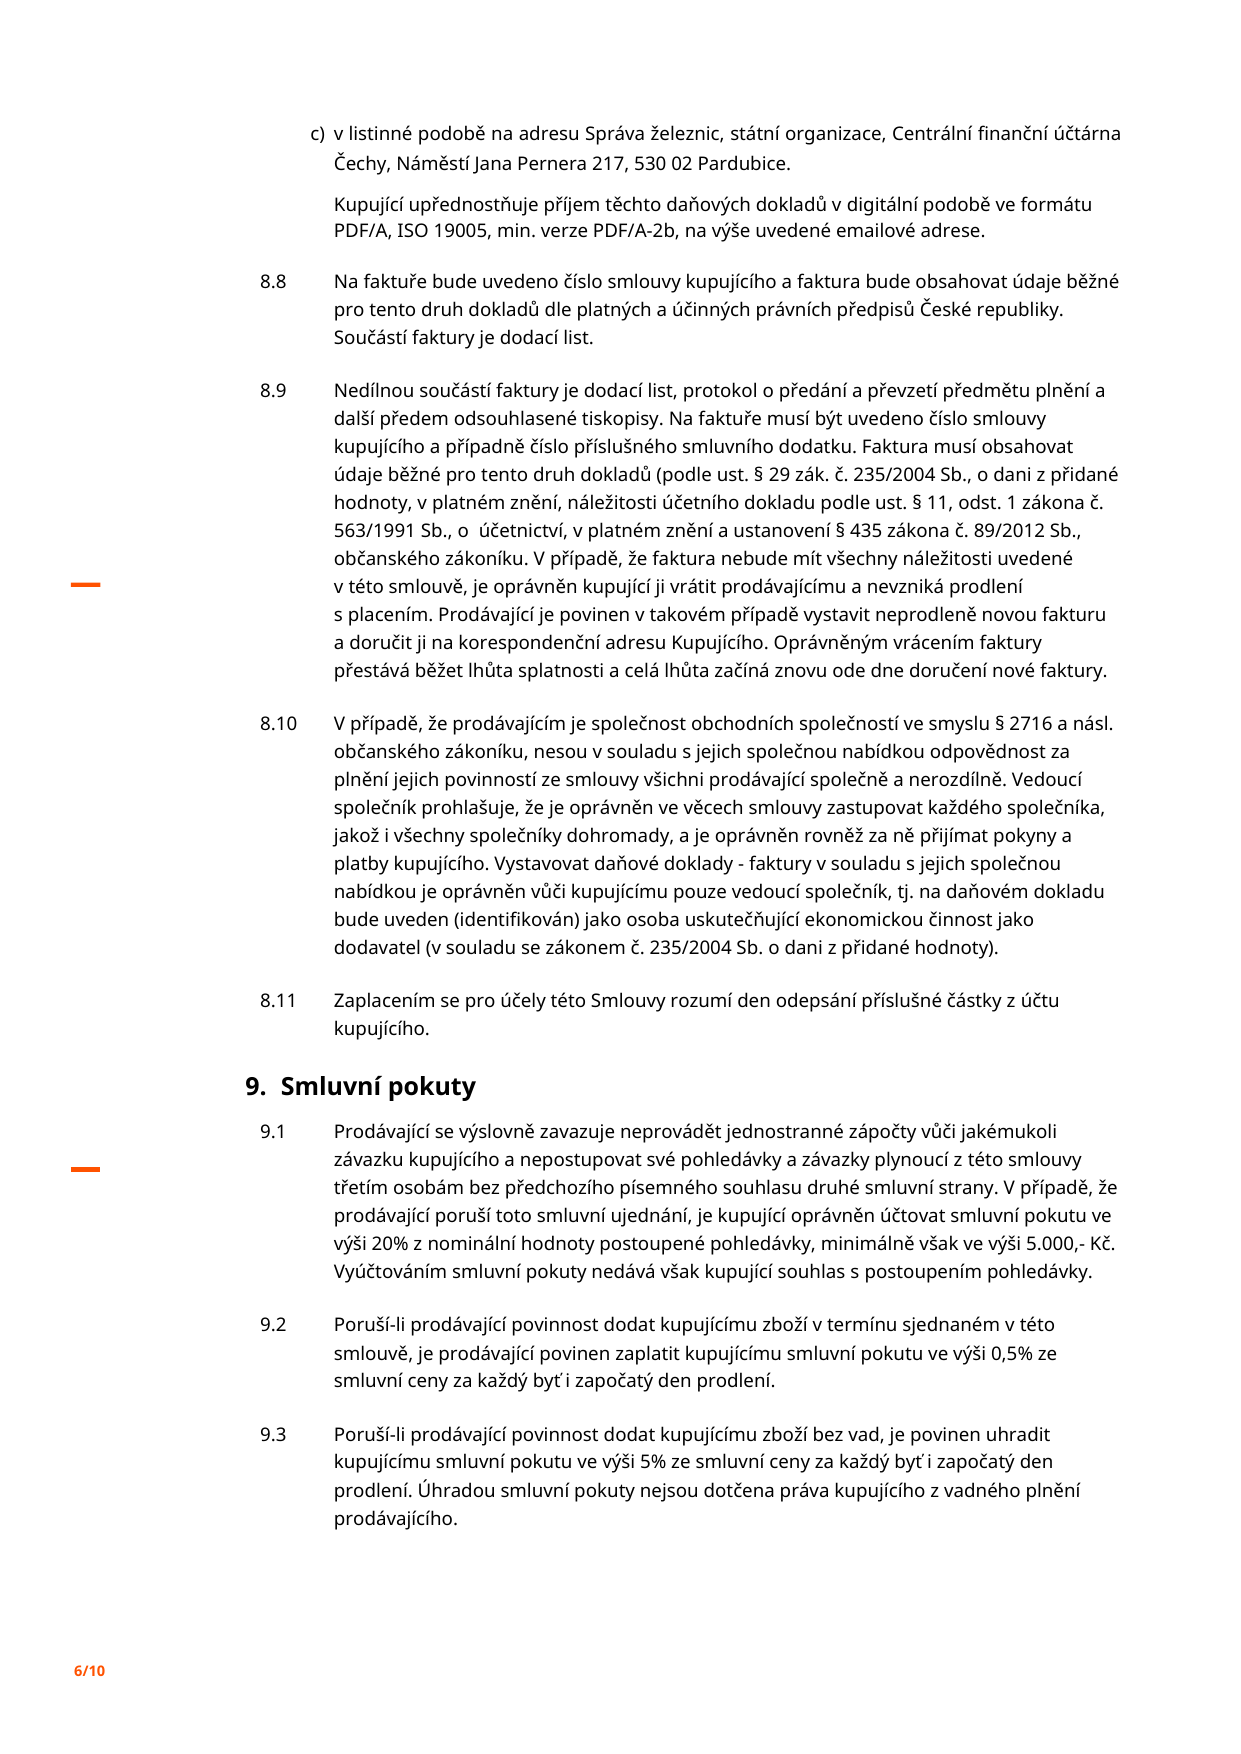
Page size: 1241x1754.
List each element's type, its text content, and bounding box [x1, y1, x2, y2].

list V případě, že prodávajícím je společnost obchodních společností ve smyslu § 2716 a násl. občanského zákoníku, nesou v souladu s jejich společnou nabídkou odpovědnost za plnění jejich povinností ze smlouvy všichni prodávající společně a nerozdílně. Vedoucí společník prohlašuje, že je oprávněn ve věcech smlouvy zastupovat každého společníka, jakož i všechny společníky dohromady, a je oprávněn rovněž za ně přijímat pokyny a platby kupujícího. Vystavovat daňové doklady - faktury v souladu s jejich společnou nabídkou je oprávněn vůči kupujícímu pouze vedoucí společník, tj. na daňovém dokladu bude uveden (identifikován) jako osoba uskutečňující ekonomickou činnost jako dodavatel (v souladu se zákonem č. 235/2004 Sb. o dani z přidané hodnoty). [260, 711, 1122, 960]
list Nedílnou součástí faktury je dodací list, protokol o předání a převzetí předmětu plnění a další předem odsouhlasené tiskopisy. Na faktuře musí být uvedeno číslo smlouvy kupujícího a případně číslo příslušného smluvního dodatku. Faktura musí obsahovat údaje běžné pro tento druh dokladů (podle ust. § 29 zák. č. 235/2004 Sb., o dani z přidané hodnoty, v platném znění, náležitosti účetního dokladu podle ust. § 11, odst. 1 zákona č. 563/1991 Sb., o účetnictví, v platném znění a ustanovení § 435 zákona č. 89/2012 Sb., občanského zákoníku. V případě, že faktura nebude mít všechny náležitosti uvedené v této smlouvě, je oprávněn kupující ji vrátit prodávajícímu a nevzniká prodlení s placením. Prodávající je povinen v takovém případě vystavit neprodleně novou fakturu a doručit ji na korespondenční adresu Kupujícího. Oprávněným vrácením faktury přestává běžet lhůta splatnosti a celá lhůta začíná znovu ode dne doručení nové faktury. [260, 377, 1122, 683]
list Poruší-li prodávající povinnost dodat kupujícímu zboží v termínu sjednaném v této smlouvě, je prodávající povinen zaplatit kupujícímu smluvní pokutu ve výši 0,5% ze smluvní ceny za každý byť i započatý den prodlení. [260, 1312, 1122, 1393]
list Zaplacením se pro účely této Smlouvy rozumí den odepsání příslušné částky z účtu kupujícího. [260, 988, 1122, 1041]
list Smluvní pokuty [245, 1069, 1122, 1103]
list Na faktuře bude uvedeno číslo smlouvy kupujícího a faktura bude obsahovat údaje běžné pro tento druh dokladů dle platných a účinných právních předpisů České republiky. Součástí faktury je dodací list. [260, 268, 1122, 350]
text Kupující upřednostňuje příjem těchto daňových dokladů v digitální podobě ve formátu PDF/A, ISO 19005, min. verze PDF/A-2b, na výše uvedené emailové adrese. [334, 192, 1122, 243]
list Poruší-li prodávající povinnost dodat kupujícímu zboží bez vad, je povinen uhradit kupujícímu smluvní pokutu ve výši 5% ze smluvní ceny za každý byť i započatý den prodlení. Úhradou smluvní pokuty nejsou dotčena práva kupujícího z vadného plnění prodávajícího. [260, 1421, 1122, 1530]
list v listinné podobě na adresu Správa železnic, státní organizace, Centrální finanční účtárna Čechy, Náměstí Jana Pernera 217, 530 02 Pardubice. [310, 121, 1122, 175]
list Prodávající se výslovně zavazuje neprovádět jednostranné zápočty vůči jakémukoli závazku kupujícího a nepostupovat své pohledávky a závazky plynoucí z této smlouvy třetím osobám bez předchozího písemného souhlasu druhé smluvní strany. V případě, že prodávající poruší toto smluvní ujednání, je kupující oprávněn účtovat smluvní pokutu ve výši 20% z nominální hodnoty postoupené pohledávky, minimálně však ve výši 5.000,- Kč. Vyúčtováním smluvní pokuty nedává však kupující souhlas s postoupením pohledávky. [260, 1119, 1122, 1284]
